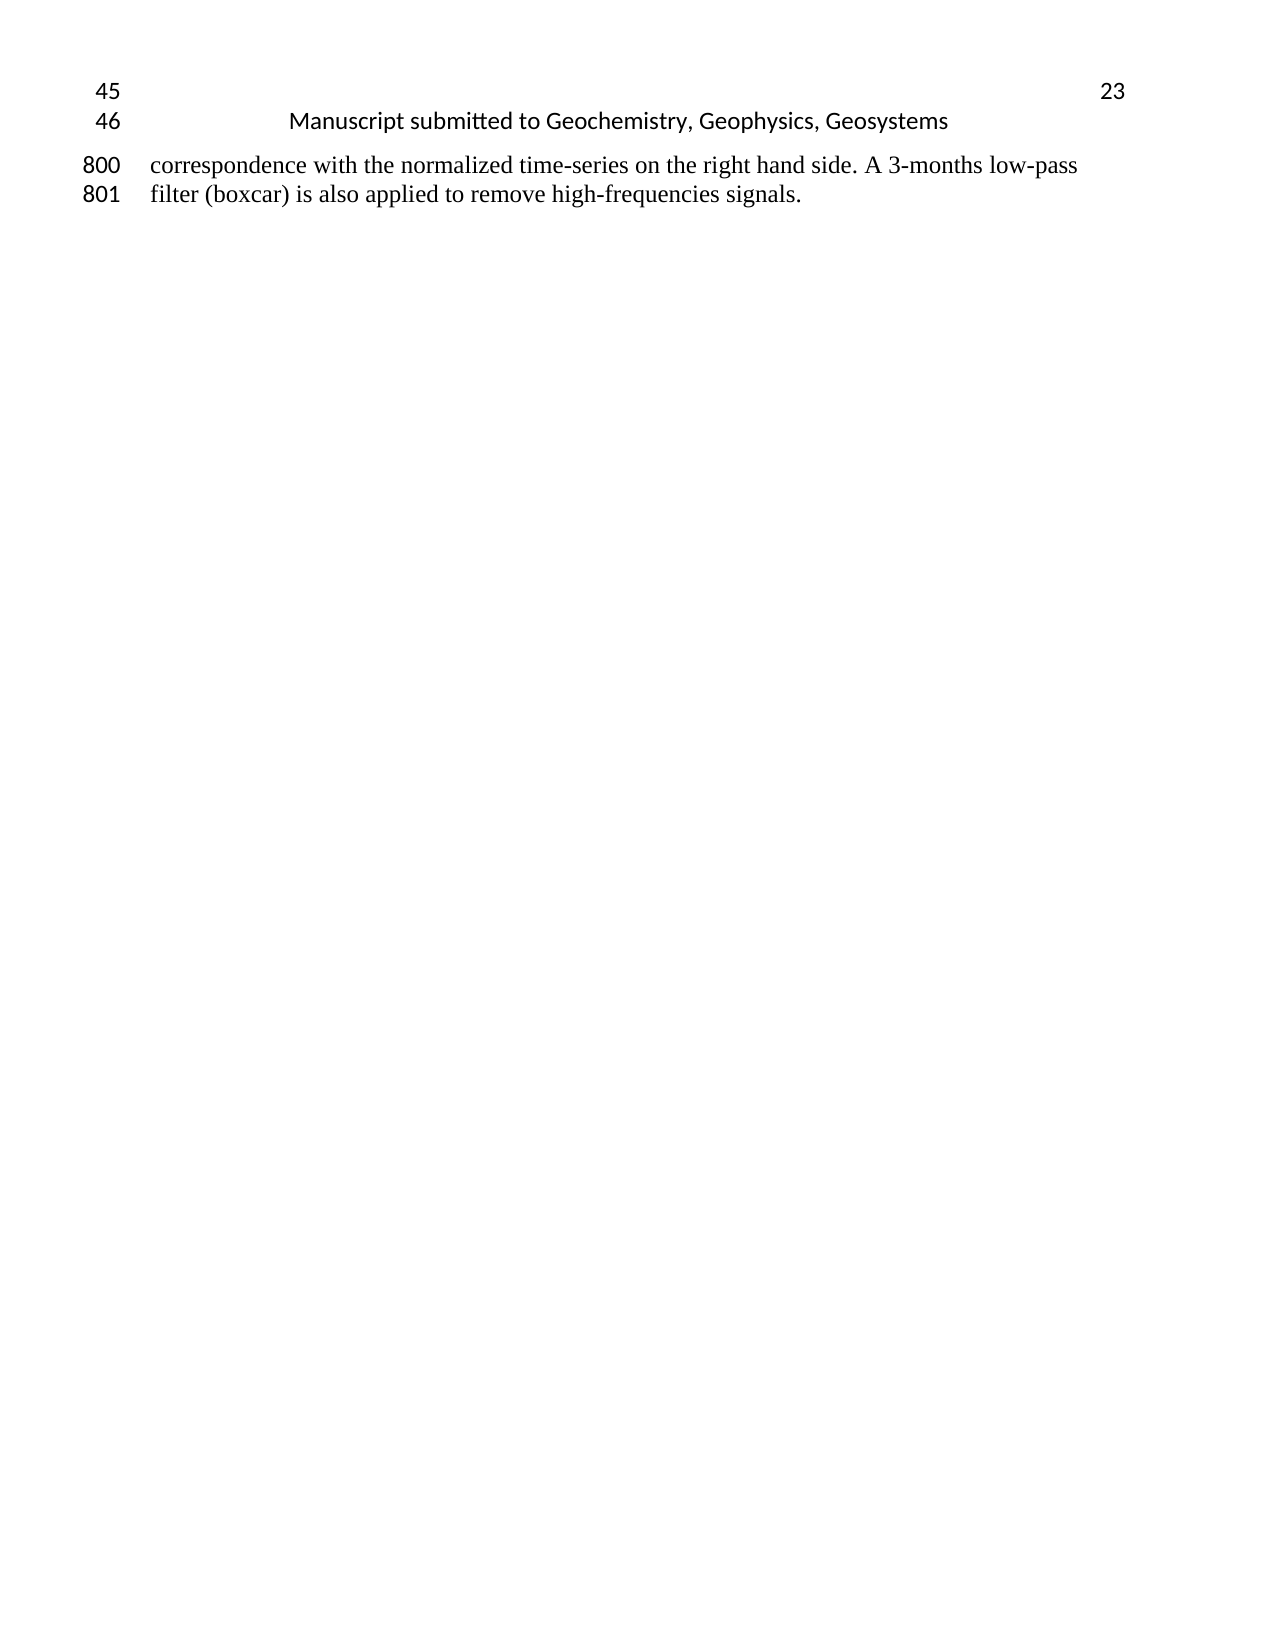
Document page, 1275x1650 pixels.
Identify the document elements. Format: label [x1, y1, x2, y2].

text [150, 150, 1125, 207]
